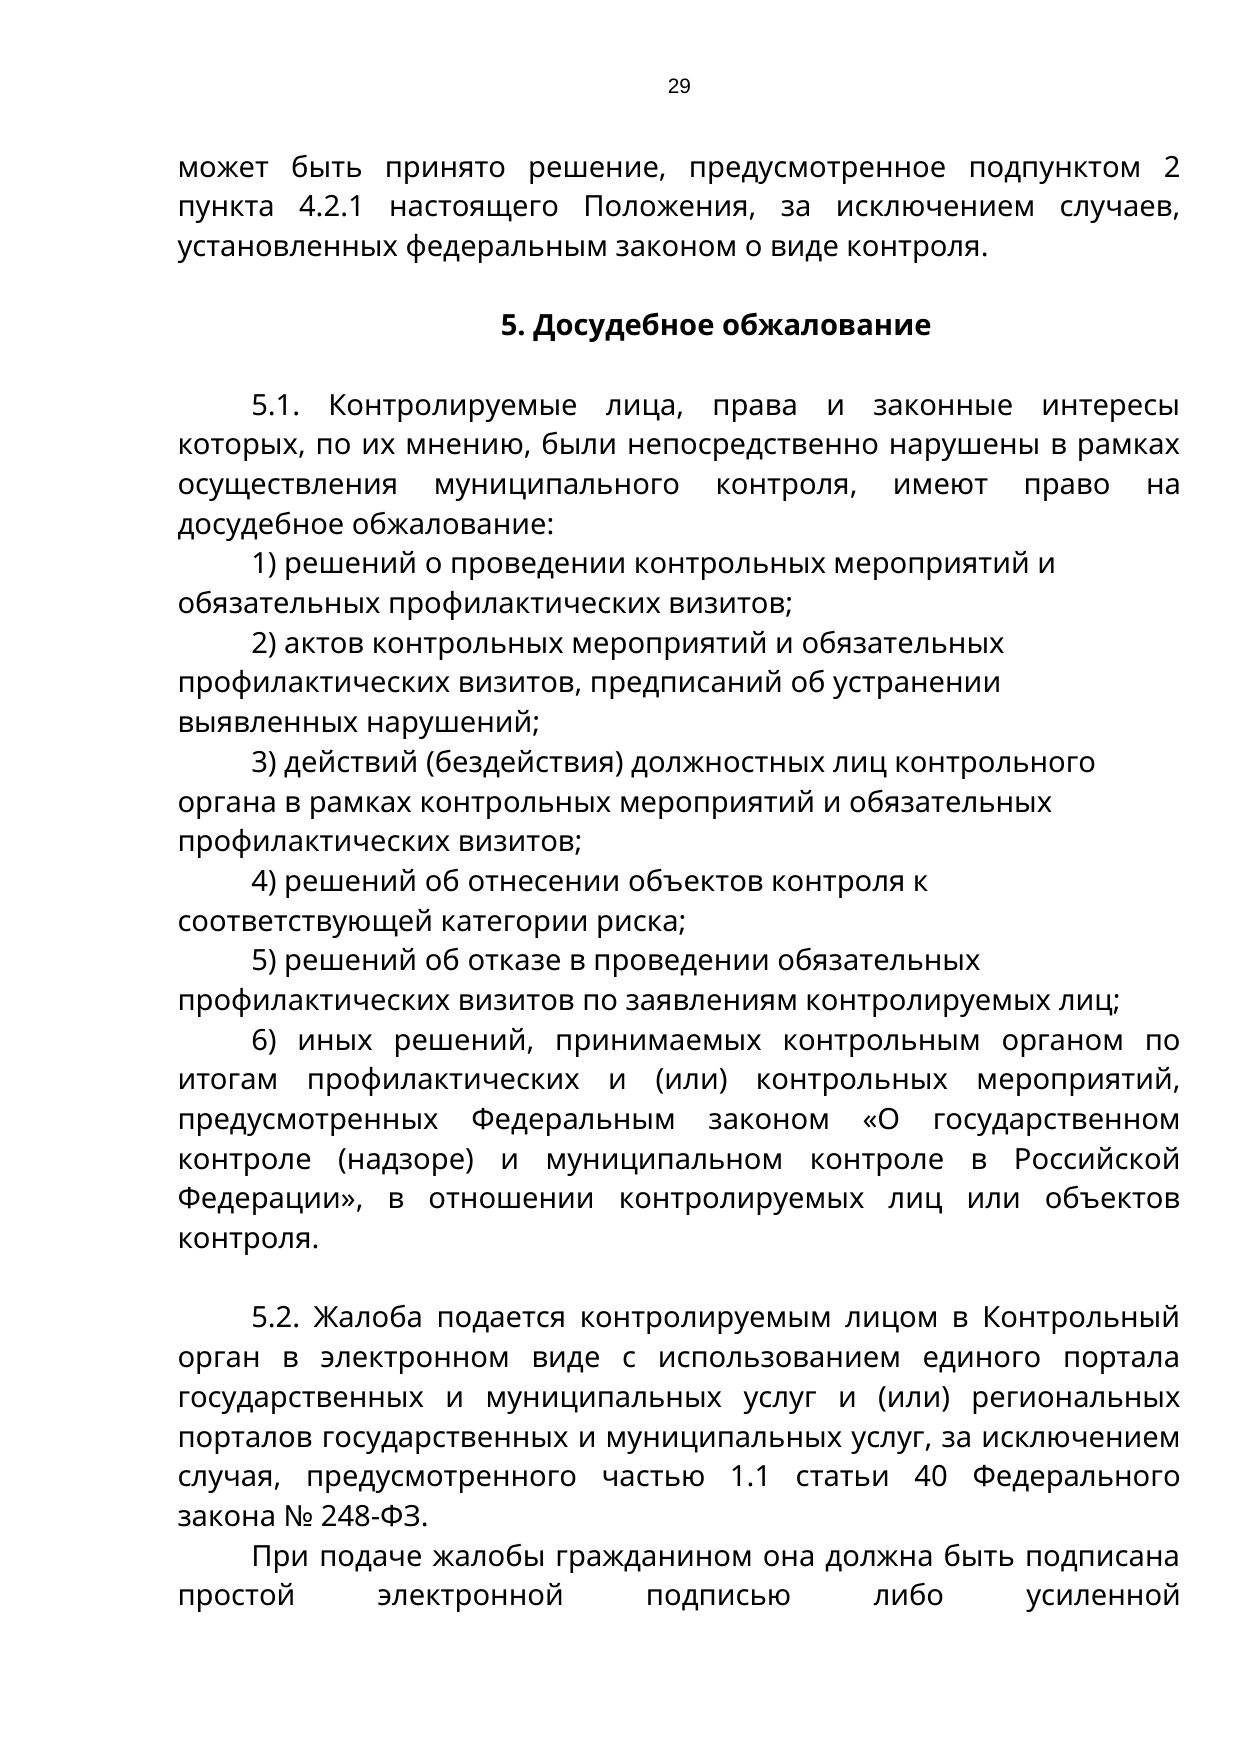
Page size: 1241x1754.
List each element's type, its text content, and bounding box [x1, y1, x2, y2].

text 1) решений о проведении контрольных мероприятий и обязательных профилактических визитов; [177, 543, 1181, 622]
text 5) решений об отказе в проведении обязательных профилактических визитов по заявлениям контролируемых лиц; [177, 939, 1181, 1019]
list 5.1. Контролируемые лица, права и законные интересы которых, по их мнению, были непосредственно нарушены в рамках осуществления муниципального контроля, имеют право на досудебное обжалование: [177, 384, 1181, 543]
text 3) действий (бездействия) должностных лиц контрольного органа в рамках контрольных мероприятий и обязательных профилактических визитов; [177, 741, 1181, 860]
text 5.2. Жалоба подается контролируемым лицом в Контрольный орган в электронном виде с использованием единого портала государственных и муниципальных услуг и (или) региональных порталов государственных и муниципальных услуг, за исключением случая, предусмотренного частью 1.1 статьи 40 Федерального закона № 248-ФЗ. [177, 1297, 1181, 1535]
text 5. Досудебное обжалование [177, 304, 1181, 344]
text 6) иных решений, принимаемых контрольным органом по итогам профилактических и (или) контрольных мероприятий, предусмотренных Федеральным законом «О государственном контроле (надзоре) и муниципальном контроле в Российской Федерации», в отношении контролируемых лиц или объектов контроля. [177, 1019, 1181, 1257]
text 4) решений об отнесении объектов контроля к соответствующей категории риска; [177, 860, 1181, 939]
text 2) актов контрольных мероприятий и обязательных профилактических визитов, предписаний об устранении выявленных нарушений; [177, 622, 1181, 741]
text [177, 1535, 1181, 1614]
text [177, 146, 1181, 265]
